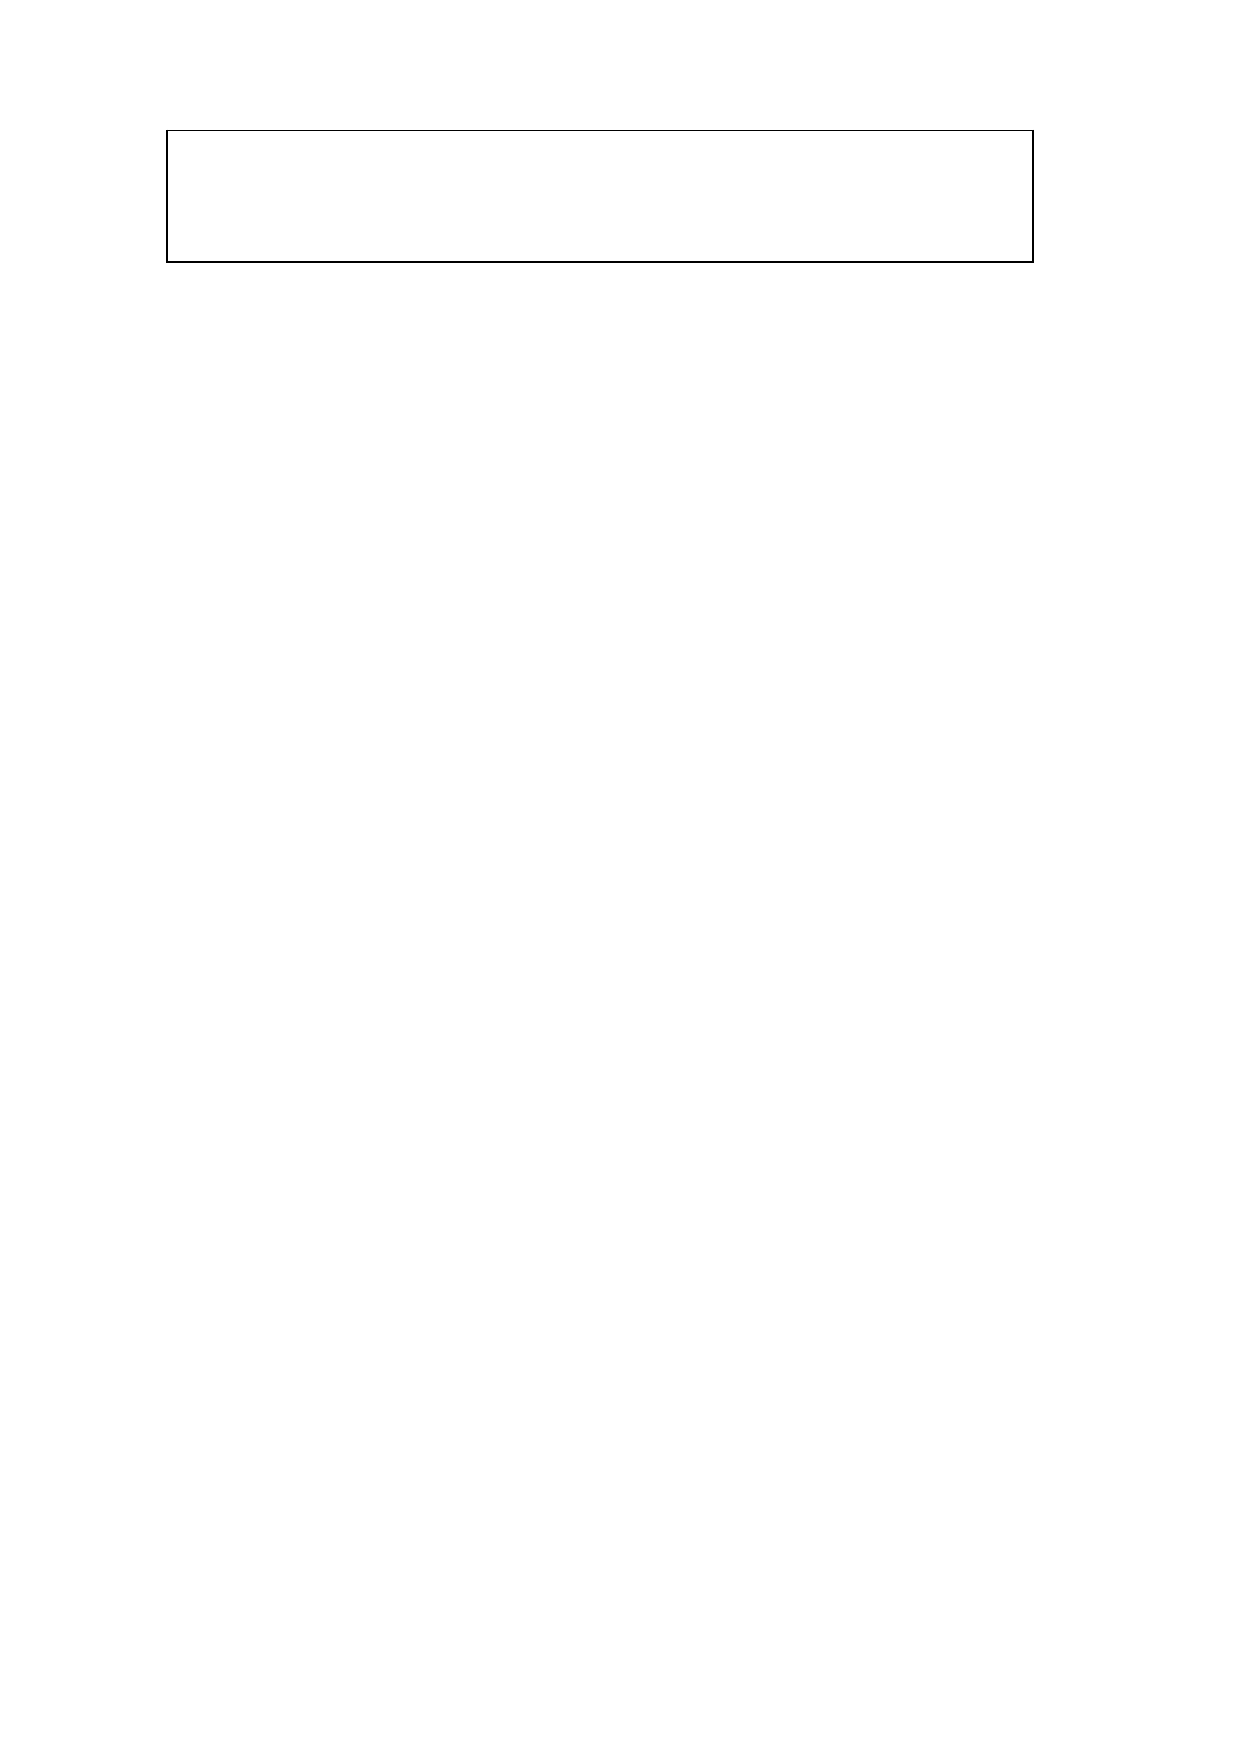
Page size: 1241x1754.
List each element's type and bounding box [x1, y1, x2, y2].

table_header [168, 131, 1032, 261]
